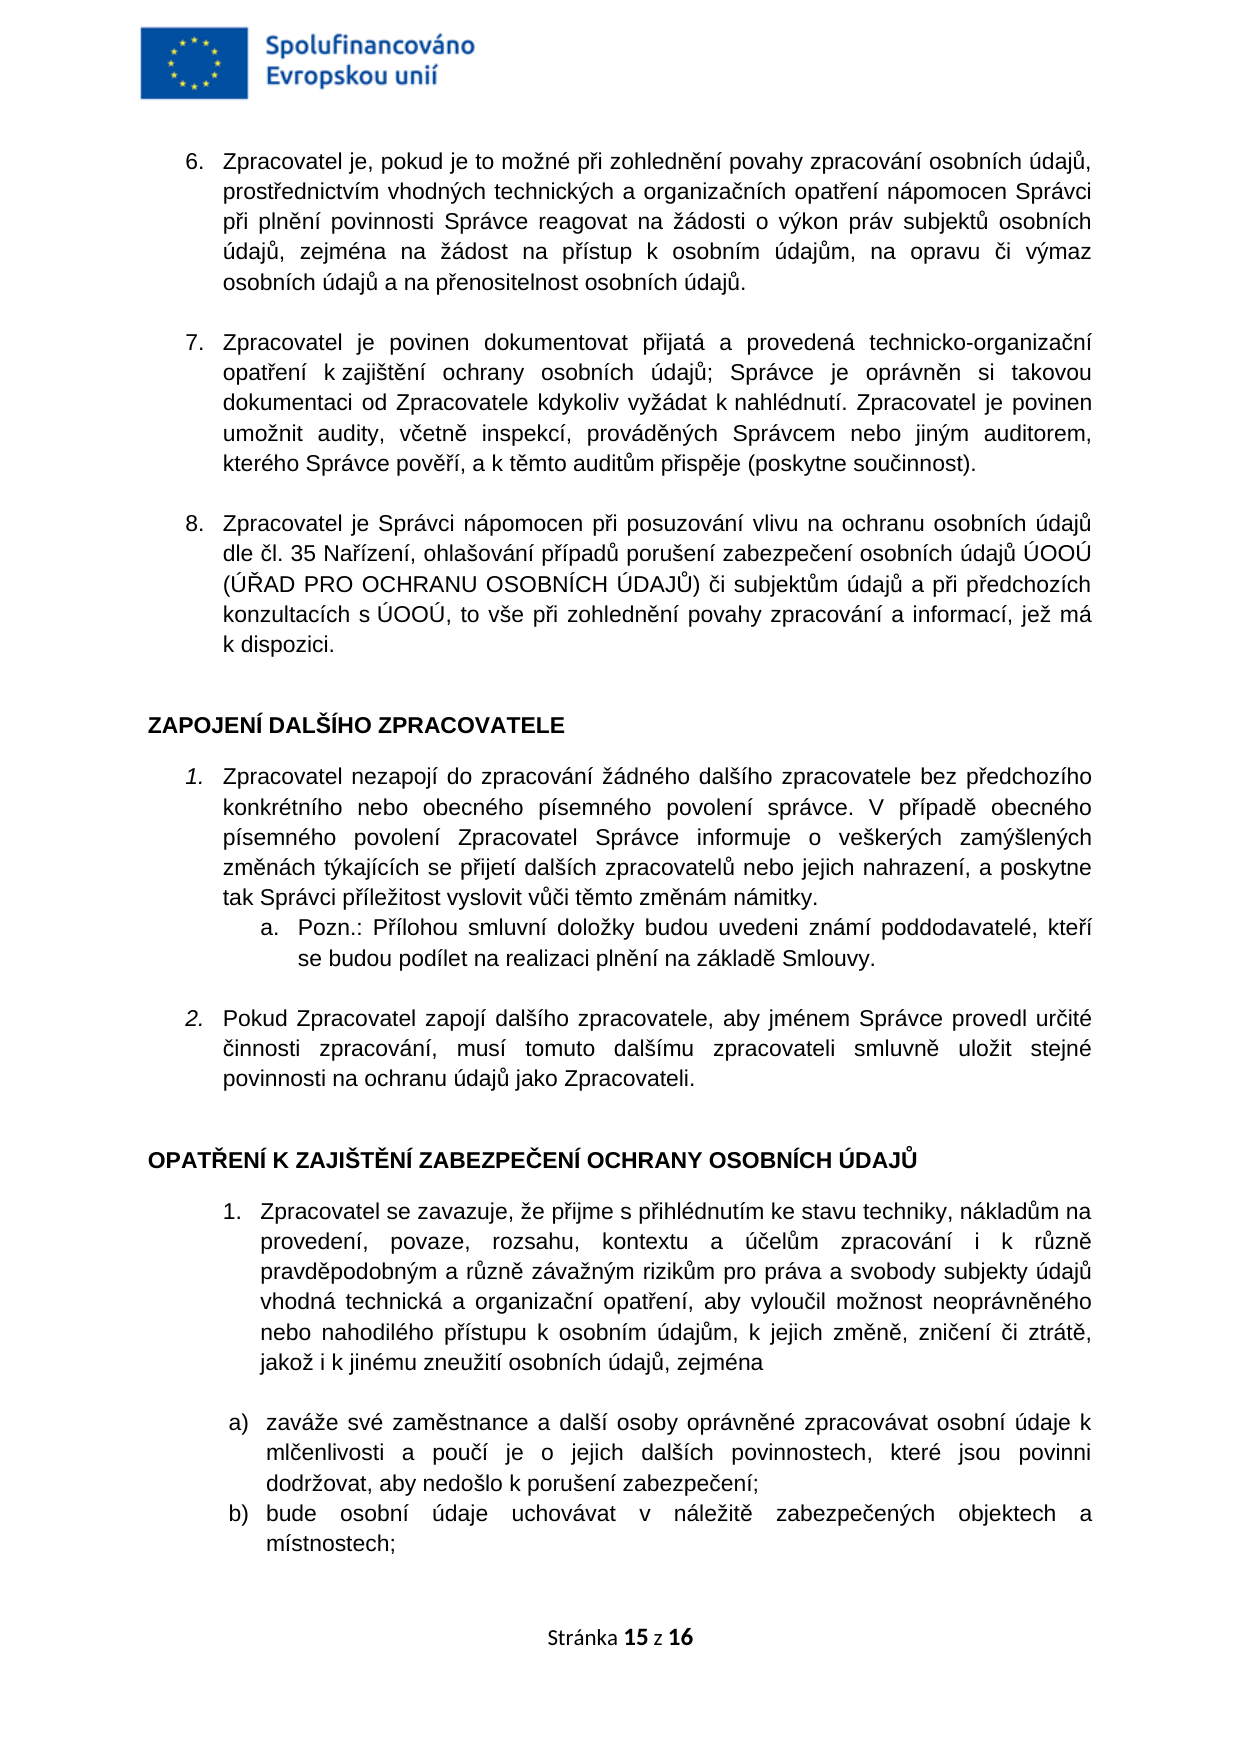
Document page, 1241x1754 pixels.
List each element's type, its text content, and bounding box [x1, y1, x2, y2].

list Zpracovatel nezapojí do zpracování žádného dalšího zpracovatele bez předchozího konkrétního nebo obecného písemného povolení správce. V případě obecného písemného povolení Zpracovatel Správce informuje o veškerých zamýšlených změnách týkajících se přijetí dalších zpracovatelů nebo jejich nahrazení, a poskytne tak Správci příležitost vyslovit vůči těmto změnám námitky. [185, 763, 1092, 911]
list Zpracovatel se zavazuje, že přijme s přihlédnutím ke stavu techniky, nákladům na provedení, povaze, rozsahu, kontextu a účelům zpracování i k různě pravděpodobným a různě závažným rizikům pro práva a svobody subjekty údajů vhodná technická a organizační opatření, aby vyloučil možnost neoprávněného nebo nahodilého přístupu k osobním údajům, k jejich změně, zničení či ztrátě, jakož i k jinému zneužití osobních údajů, zejména [223, 1198, 1092, 1375]
list Zpracovatel je, pokud je to možné při zohlednění povahy zpracování osobních údajů, prostřednictvím vhodných technických a organizačních opatření nápomocen Správci při plnění povinnosti Správce reagovat na žádosti o výkon práv subjektů osobních údajů, zejména na žádost na přístup k osobním údajům, na opravu či výmaz osobních údajů a na přenositelnost osobních údajů. [185, 148, 1092, 295]
text OPATŘENÍ K ZAJIŠTĚNÍ ZABEZPEČENÍ OCHRANY OSOBNÍCH ÚDAJŮ [148, 1147, 1092, 1173]
picture [114, 4, 502, 129]
list Pozn.: Přílohou smluvní doložky budou uvedeni známí poddodavatelé, kteří se budou podílet na realizaci plnění na základě Smlouvy. [260, 914, 1092, 971]
list Zpracovatel je povinen dokumentovat přijatá a provedená technicko-organizační opatření k zajištění ochrany osobních údajů; Správce je oprávněn si takovou dokumentaci od Zpracovatele kdykoliv vyžádat k nahlédnutí. Zpracovatel je povinen umožnit audity, včetně inspekcí, prováděných Správcem nebo jiným auditorem, kterého Správce pověří, a k těmto auditům přispěje (poskytne součinnost). [185, 329, 1092, 476]
list bude osobní údaje uchovávat v náležitě zabezpečených objektech a místnostech; [228, 1500, 1092, 1556]
text ZAPOJENÍ DALŠÍHO ZPRACOVATELE [148, 712, 1092, 739]
list zaváže své zaměstnance a další osoby oprávněné zpracovávat osobní údaje k mlčenlivosti a poučí je o jejich dalších povinnostech, které jsou povinni dodržovat, aby nedošlo k porušení zabezpečení; [228, 1409, 1092, 1496]
list Pokud Zpracovatel zapojí dalšího zpracovatele, aby jménem Správce provedl určité činnosti zpracování, musí tomuto dalšímu zpracovateli smluvně uložit stejné povinnosti na ochranu údajů jako Zpracovateli. [185, 1005, 1092, 1092]
list Zpracovatel je Správci nápomocen při posuzování vlivu na ochranu osobních údajů dle čl. 35 Nařízení, ohlašování případů porušení zabezpečení osobních údajů ÚOOÚ (ÚŘAD PRO OCHRANU OSOBNÍCH ÚDAJŮ) či subjektům údajů a při předchozích konzultacích s ÚOOÚ, to vše při zohlednění povahy zpracování a informací, jež má k dispozici. [185, 510, 1092, 657]
